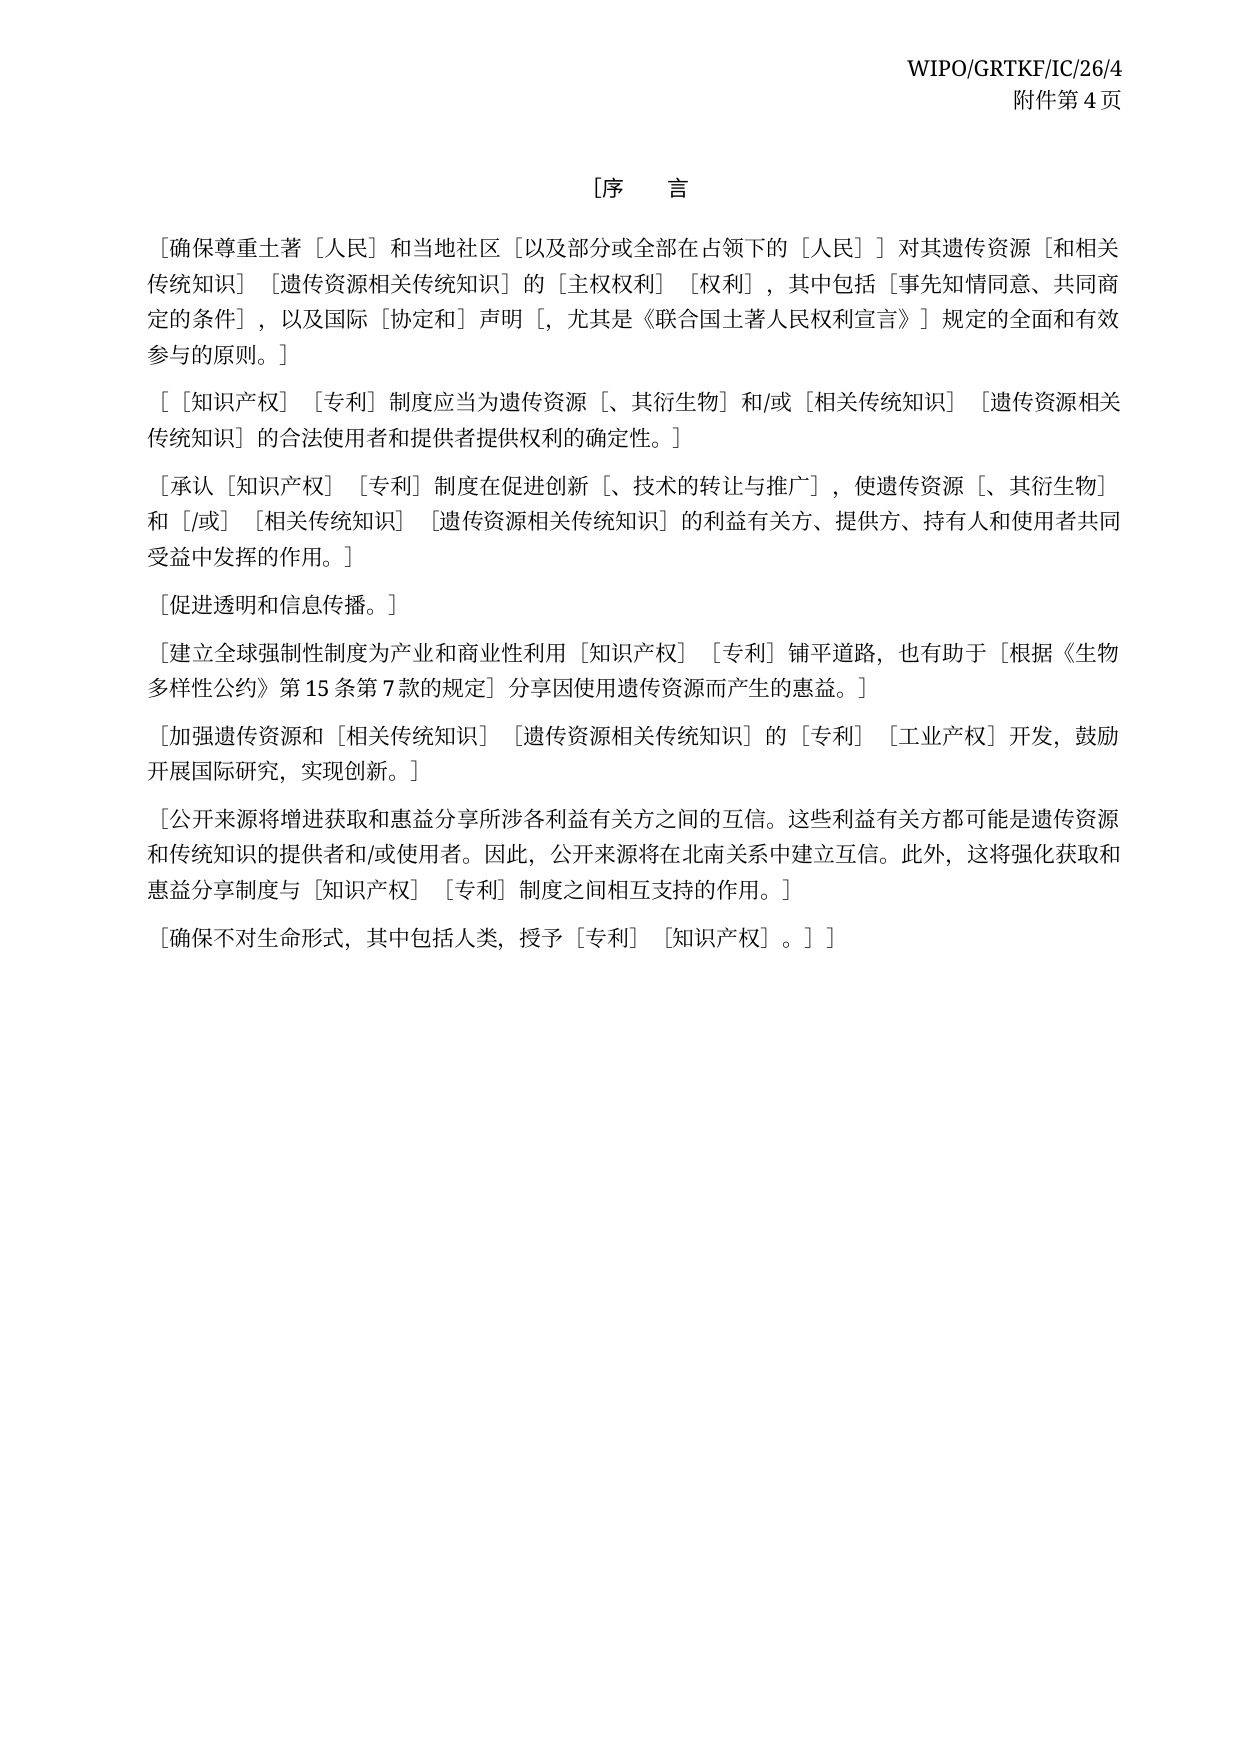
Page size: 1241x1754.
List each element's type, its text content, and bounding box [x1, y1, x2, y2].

text ［加强遗传资源和［相关传统知识］［遗传资源相关传统知识］的［专利］［工业产权］开发，鼓励开展国际研究，实现创新。］ [148, 715, 1122, 786]
text ［确保尊重土著［人民］和当地社区［以及部分或全部在占领下的［人民］］对其遗传资源［和相关传统知识］［遗传资源相关传统知识］的［主权权利］［权利］，其中包括［事先知情同意、共同商定的条件］，以及国际［协定和］声明［，尤其是《联合国土著人民权利宣言》］规定的全面和有效参与的原则。］ [148, 228, 1122, 369]
text ［序 言 [148, 167, 1122, 203]
text ［公开来源将增进获取和惠益分享所涉各利益有关方之间的互信。这些利益有关方都可能是遗传资源和传统知识的提供者和/或使用者。因此，公开来源将在北南关系中建立互信。此外，这将强化获取和惠益分享制度与［知识产权］［专利］制度之间相互支持的作用。］ [148, 798, 1122, 905]
text ［建立全球强制性制度为产业和商业性利用［知识产权］［专利］铺平道路，也有助于［根据《生物多样性公约》第15条第7款的规定］分享因使用遗传资源而产生的惠益。］ [148, 632, 1122, 703]
text ［促进透明和信息传播。］ [148, 584, 1122, 619]
text ［承认［知识产权］［专利］制度在促进创新［、技术的转让与推广］，使遗传资源［、其衍生物］和［/或］［相关传统知识］［遗传资源相关传统知识］的利益有关方、提供方、持有人和使用者共同受益中发挥的作用。］ [148, 465, 1122, 571]
text ［［知识产权］［专利］制度应当为遗传资源［、其衍生物］和/或［相关传统知识］［遗传资源相关传统知识］的合法使用者和提供者提供权利的确定性。］ [148, 382, 1122, 453]
text ［确保不对生命形式，其中包括人类，授予［专利］［知识产权］。］］ [148, 917, 1122, 953]
